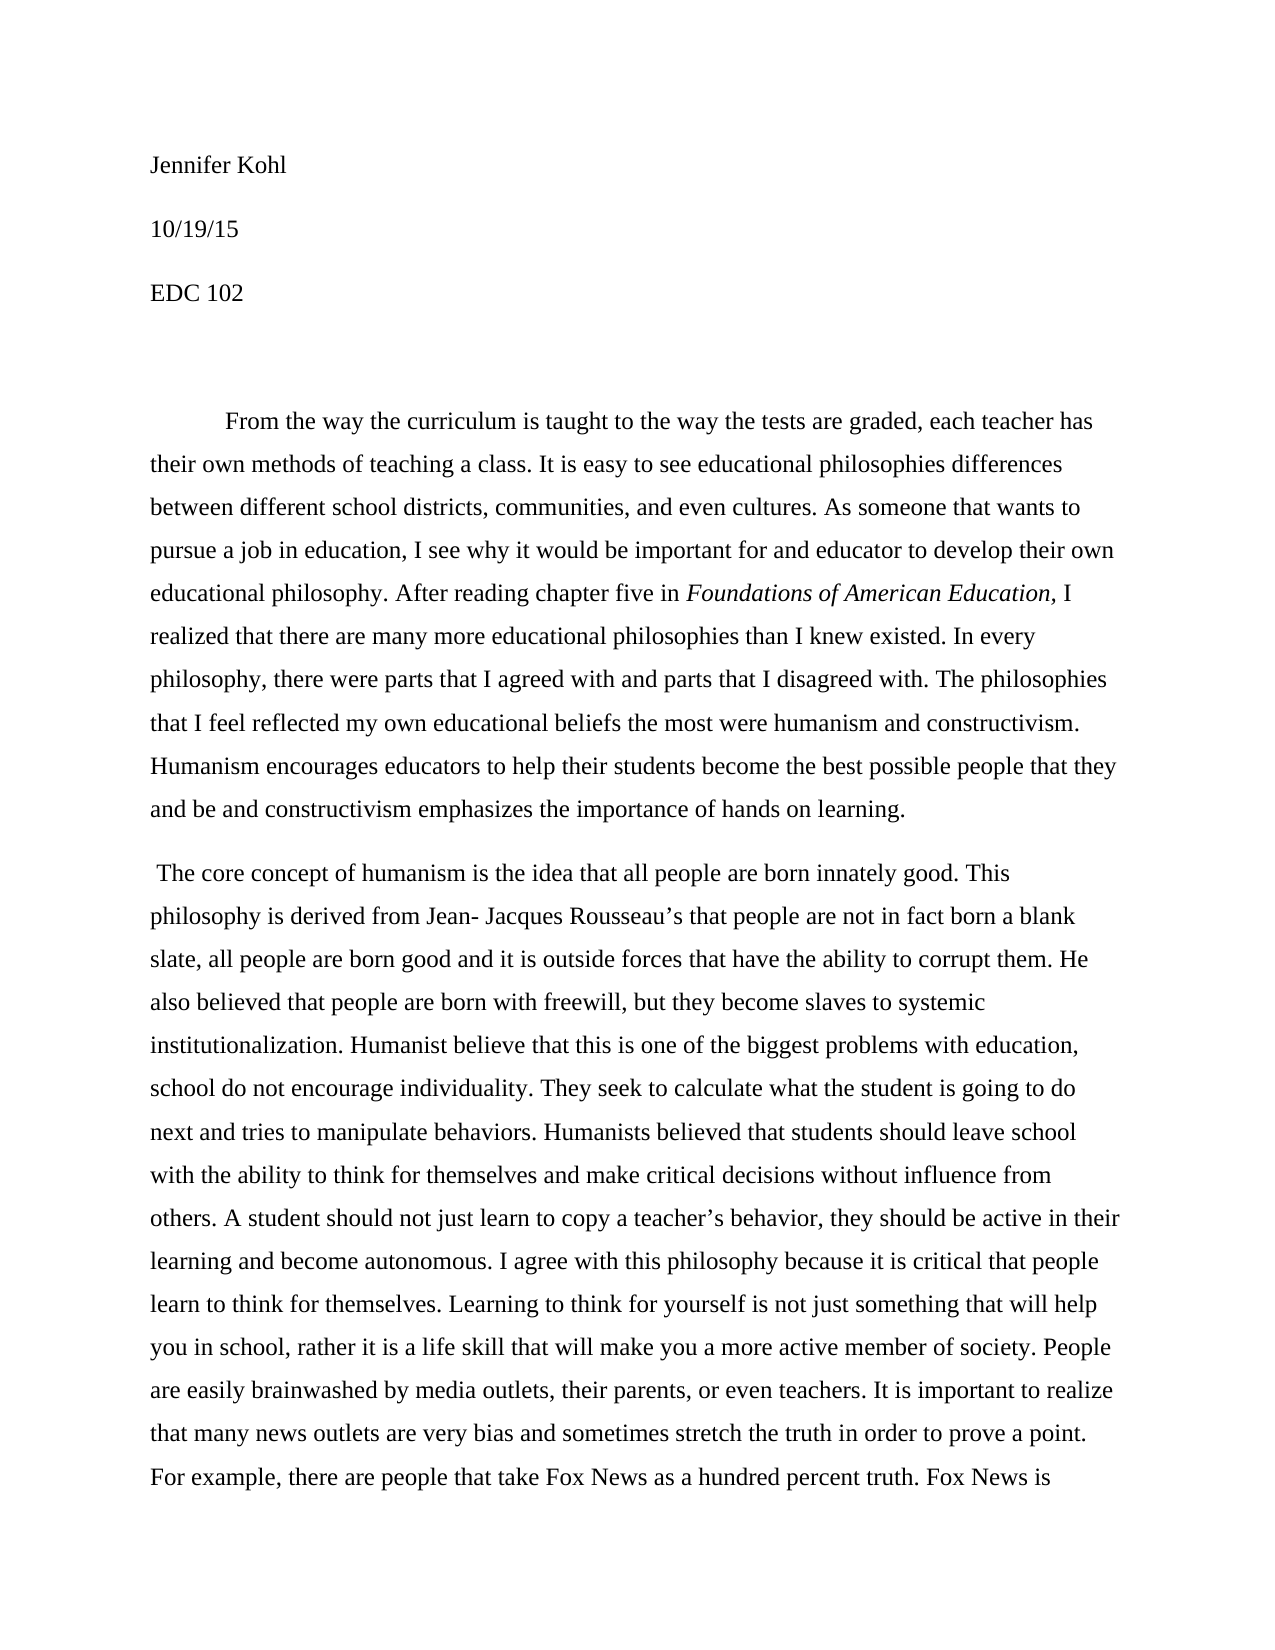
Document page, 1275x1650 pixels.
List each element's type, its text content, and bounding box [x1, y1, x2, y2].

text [150, 858, 1125, 1490]
text From the way the curriculum is taught to the way the tests are graded, each teacher has their own methods of teaching a class. It is easy to see educational philosophies differences between different school districts, communities, and even cultures. As someone that wants to pursue a job in education, I see why it would be important for and educator to develop their own educational philosophy. After reading chapter five in Foundations of American Education, I realized that there are many more educational philosophies than I knew existed. In every philosophy, there were parts that I agreed with and parts that I disagreed with. The philosophies that I feel reflected my own educational beliefs the most were humanism and constructivism. Humanism encourages educators to help their students become the best possible people that they and be and constructivism emphasizes the importance of hands on learning. [150, 406, 1125, 823]
text Jennifer Kohl [150, 150, 1125, 179]
text EDC 102 [150, 278, 1125, 307]
text 10/19/15 [150, 214, 1125, 243]
